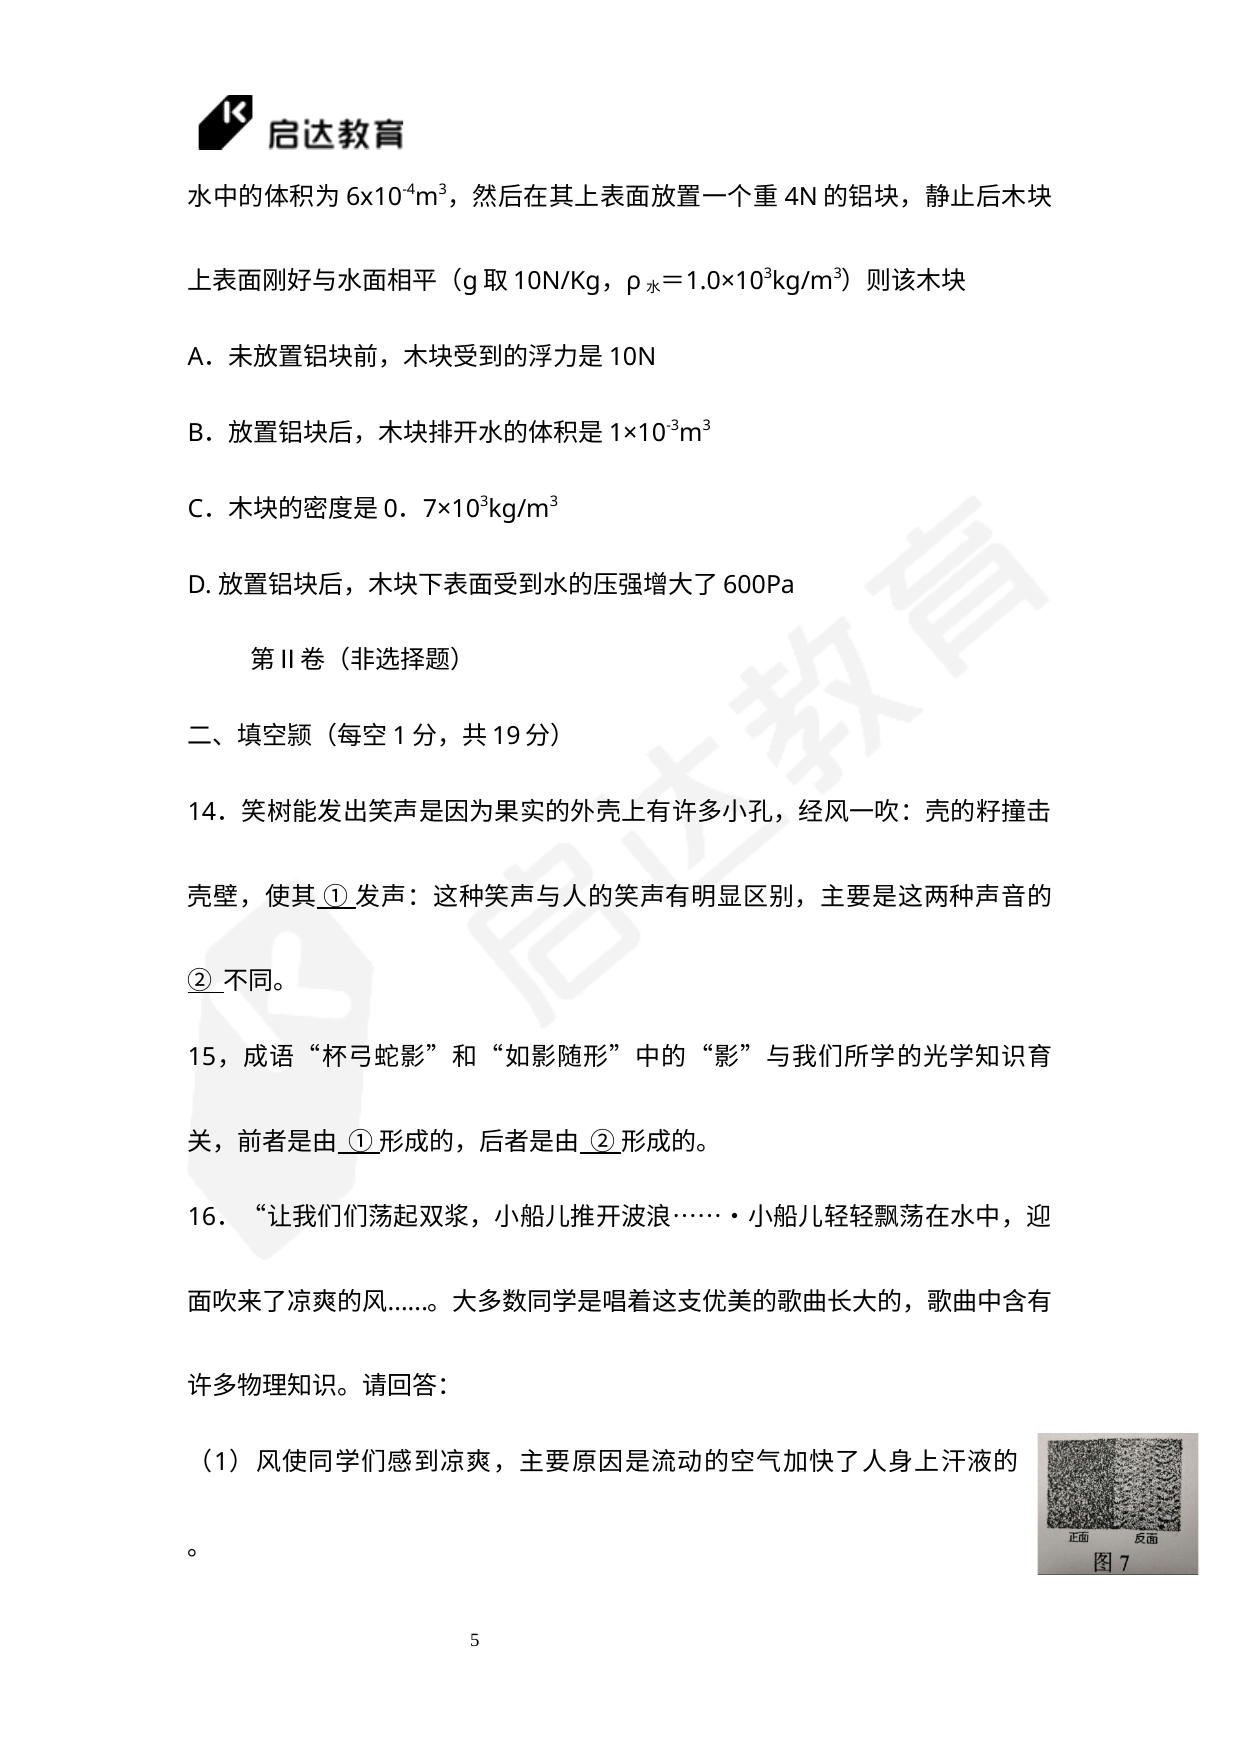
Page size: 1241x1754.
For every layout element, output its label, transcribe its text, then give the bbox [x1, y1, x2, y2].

text 14．笑树能发出笑声是因为果实的外壳上有许多小孔，经风一吹：壳的籽撞击壳壁，使其 ① 发声：这种笑声与人的笑声有明显区别，主要是这两种声音的 ② 不同。 [187, 777, 1053, 1011]
picture [1037, 1433, 1199, 1575]
text 二、填空颕（每空1分，共19分） [187, 701, 1053, 766]
text D. 放置铝块后，木块下表面受到水的压强增大了600Pa [187, 550, 1053, 615]
text 16．“让我们们荡起双浆，小船儿推开波浪……・小船儿轻轻飘荡在水中，迎面吹来了凉爽的风......。大多数同学是唱着这支优美的歌曲长大的，歌曲中含有许多物理知识。请回答： [187, 1182, 1053, 1416]
text 13．实心正方体木块（不吸水）漂浮在水上，如图6所示，此时浸入水中的体积为6x10-4m3，然后在其上表面放置一个重4N的铝块，静止后木块上表面刚好与水面相平（g取10N/Kg，ρ水＝1.0×103kg/m3）则该木块 [187, 162, 1053, 311]
text A．未放置铝块前，木块受到的浮力是10N [187, 322, 1053, 387]
text C．木块的密度是0．7×103kg/m3 [187, 474, 1053, 539]
text （1）风使同学们感到凉爽，主要原因是流动的空气加快了人身上汗液的 。 [187, 1427, 1053, 1577]
text B．放置铝块后，木块排开水的体积是1×10-3m3 [187, 398, 1053, 463]
picture [198, 95, 404, 150]
text 15，成语“杯弓蛇影”和“如影随形”中的“影”与我们所学的光学知识育关，前者是由 ① 形成的，后者是由 ② 形成的。 [187, 1022, 1053, 1172]
text 第Ⅱ卷（非选择题） [187, 626, 1053, 691]
